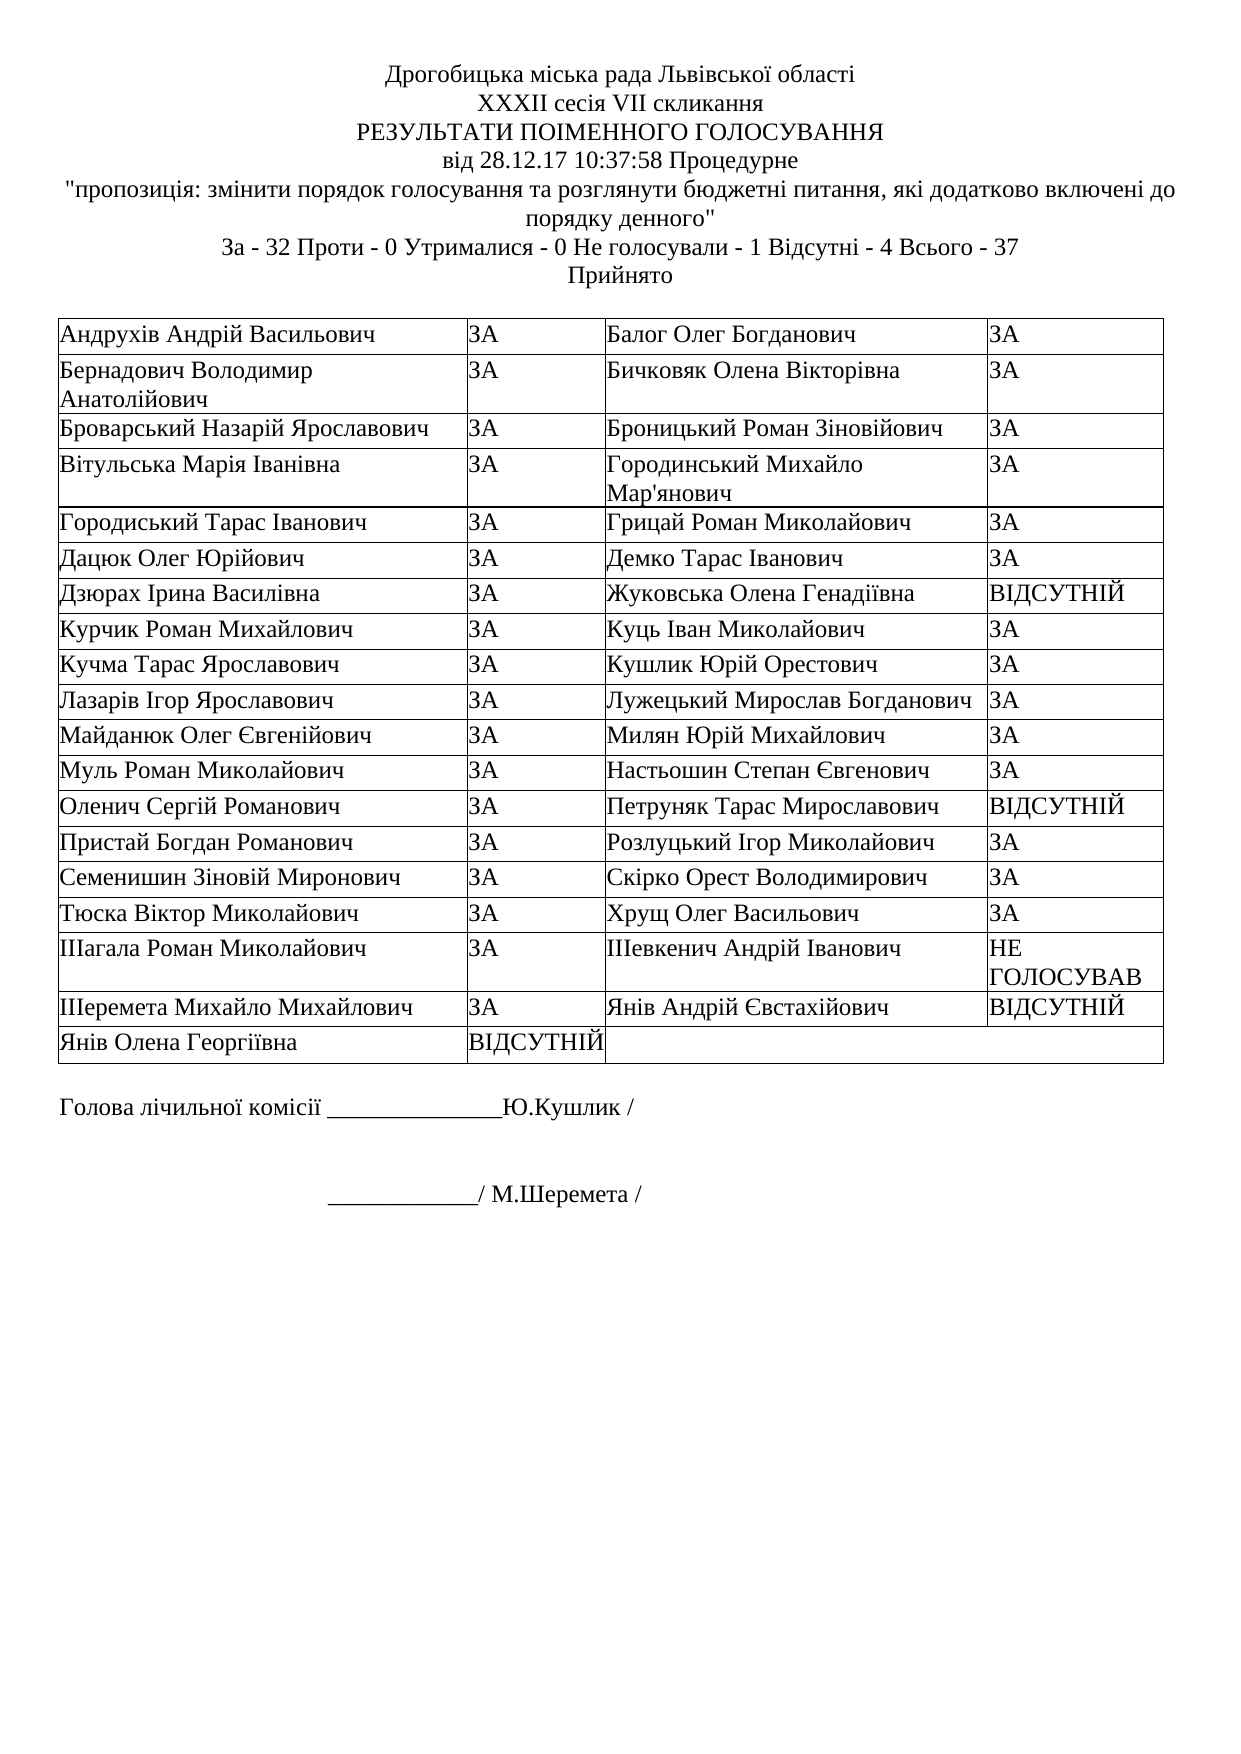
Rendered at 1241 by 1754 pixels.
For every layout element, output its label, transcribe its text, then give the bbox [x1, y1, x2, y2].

table_cell ЗА [988, 543, 1163, 577]
table_cell ЗА [468, 756, 605, 790]
table_cell Кучма Тарас Ярославович [59, 650, 467, 684]
table_cell Янів Андрій Євстахійович [606, 992, 987, 1026]
table_cell ЗА [468, 449, 605, 506]
table_cell [606, 1027, 1163, 1063]
table_cell Жуковська Олена Генадіївна [606, 579, 987, 613]
table_cell ЗА [468, 579, 605, 613]
table_cell Куць Іван Миколайович [606, 614, 987, 648]
table_cell ЗА [988, 862, 1163, 897]
table_cell ЗА [468, 862, 605, 897]
table_cell Розлуцький Ігор Миколайович [606, 827, 987, 861]
text За - 32 Проти - 0 Утрималися - 0 Не голосували - 1 Відсутні - 4 Всього - 37 [59, 232, 1181, 260]
table_cell Настьошин Степан Євгенович [606, 756, 987, 790]
table_cell ЗА [468, 827, 605, 861]
table_cell Дацюк Олег Юрійович [59, 543, 467, 577]
table_cell ЗА [468, 414, 605, 448]
table_cell ЗА [468, 992, 605, 1026]
table_cell Оленич Сергій Романович [59, 791, 467, 826]
table_cell ЗА [988, 685, 1163, 719]
table_cell ЗА [988, 720, 1163, 754]
table_cell ЗА [988, 827, 1163, 861]
table_cell ЗА [988, 614, 1163, 648]
table_cell Бернадович Володимир Анатолійович [59, 355, 467, 412]
table_cell Петруняк Тарас Мирославович [606, 791, 987, 826]
table_cell НЕ ГОЛОСУВАВ [988, 933, 1163, 991]
table_cell Лужецький Мирослав Богданович [606, 685, 987, 719]
table_cell Майданюк Олег Євгенійович [59, 720, 467, 754]
table_cell ЗА [988, 414, 1163, 448]
table_cell ВІДСУТНІЙ [988, 791, 1163, 826]
table_cell Грицай Роман Миколайович [606, 508, 987, 542]
table_cell Дзюрах Ірина Василівна [59, 579, 467, 613]
table_cell Бичковяк Олена Вікторівна [606, 355, 987, 412]
table_cell ЗА [468, 933, 605, 991]
table_cell Кушлик Юрій Орестович [606, 650, 987, 684]
text від 28.12.17 10:37:58 Процедурне [59, 145, 1181, 174]
table_cell ІІІевкенич Андрій Іванович [606, 933, 987, 991]
table_cell Пристай Богдан Романович [59, 827, 467, 861]
text Голова лічильної комісії ______________Ю.Кушлик / [59, 1092, 1181, 1121]
table_cell ВІДСУТНІЙ [988, 992, 1163, 1026]
table_cell ЗА [468, 685, 605, 719]
table_cell ЗА [468, 543, 605, 577]
table_cell Демко Тарас Іванович [606, 543, 987, 577]
table_cell ЗА [988, 898, 1163, 932]
table_cell Городиський Тарас Іванович [59, 508, 467, 542]
table_cell Янів Олена Георгіївна [59, 1027, 467, 1063]
text Прийнято [59, 260, 1181, 289]
table_header Балог Олег Богданович [606, 319, 987, 354]
table_cell ЗА [988, 756, 1163, 790]
table_cell ЗА [468, 898, 605, 932]
text Дрогобицька міська рада Львівської області [59, 59, 1181, 88]
table_cell ЗА [468, 791, 605, 826]
text ____________/ М.Шеремета / [59, 1179, 1181, 1207]
table_cell Лазарів Ігор Ярославович [59, 685, 467, 719]
table_cell ЗА [988, 650, 1163, 684]
table_cell ЗА [468, 650, 605, 684]
text "пропозиція: змінити порядок голосування та розглянути бюджетні питання, які додатково включені до порядку денного" [59, 174, 1181, 232]
table_cell ЗА [988, 449, 1163, 506]
table_cell Милян Юрій Михайлович [606, 720, 987, 754]
table_cell ІІІеремета Михайло Михайлович [59, 992, 467, 1026]
table_cell ВІДСУТНІЙ [468, 1027, 605, 1063]
table_cell ЗА [468, 355, 605, 412]
table_cell Хрущ Олег Васильович [606, 898, 987, 932]
table_cell ЗА [468, 614, 605, 648]
table_header ЗА [988, 319, 1163, 354]
table_cell Броварський Назарій Ярославович [59, 414, 467, 448]
table_cell Городинський Михайло Мар'янович [606, 449, 987, 506]
text XXXII сесія VII скликання [59, 88, 1181, 117]
table_cell Курчик Роман Михайлович [59, 614, 467, 648]
table_header Андрухів Андрій Васильович [59, 319, 467, 354]
table_cell ЗА [988, 508, 1163, 542]
text РЕЗУЛЬТАТИ ПОІМЕННОГО ГОЛОСУВАННЯ [59, 117, 1181, 145]
table_cell ІІІагала Роман Миколайович [59, 933, 467, 991]
table_cell Броницький Роман Зіновійович [606, 414, 987, 448]
table_cell Тюска Віктор Миколайович [59, 898, 467, 932]
table_header ЗА [468, 319, 605, 354]
table_cell ВІДСУТНІЙ [988, 579, 1163, 613]
table_cell Семенишин Зіновій Миронович [59, 862, 467, 897]
table_cell ЗА [468, 508, 605, 542]
table_cell Скірко Орест Володимирович [606, 862, 987, 897]
table_cell ЗА [468, 720, 605, 754]
table_cell Муль Роман Миколайович [59, 756, 467, 790]
table_cell ЗА [988, 355, 1163, 412]
table_cell Вітульська Марія Іванівна [59, 449, 467, 506]
